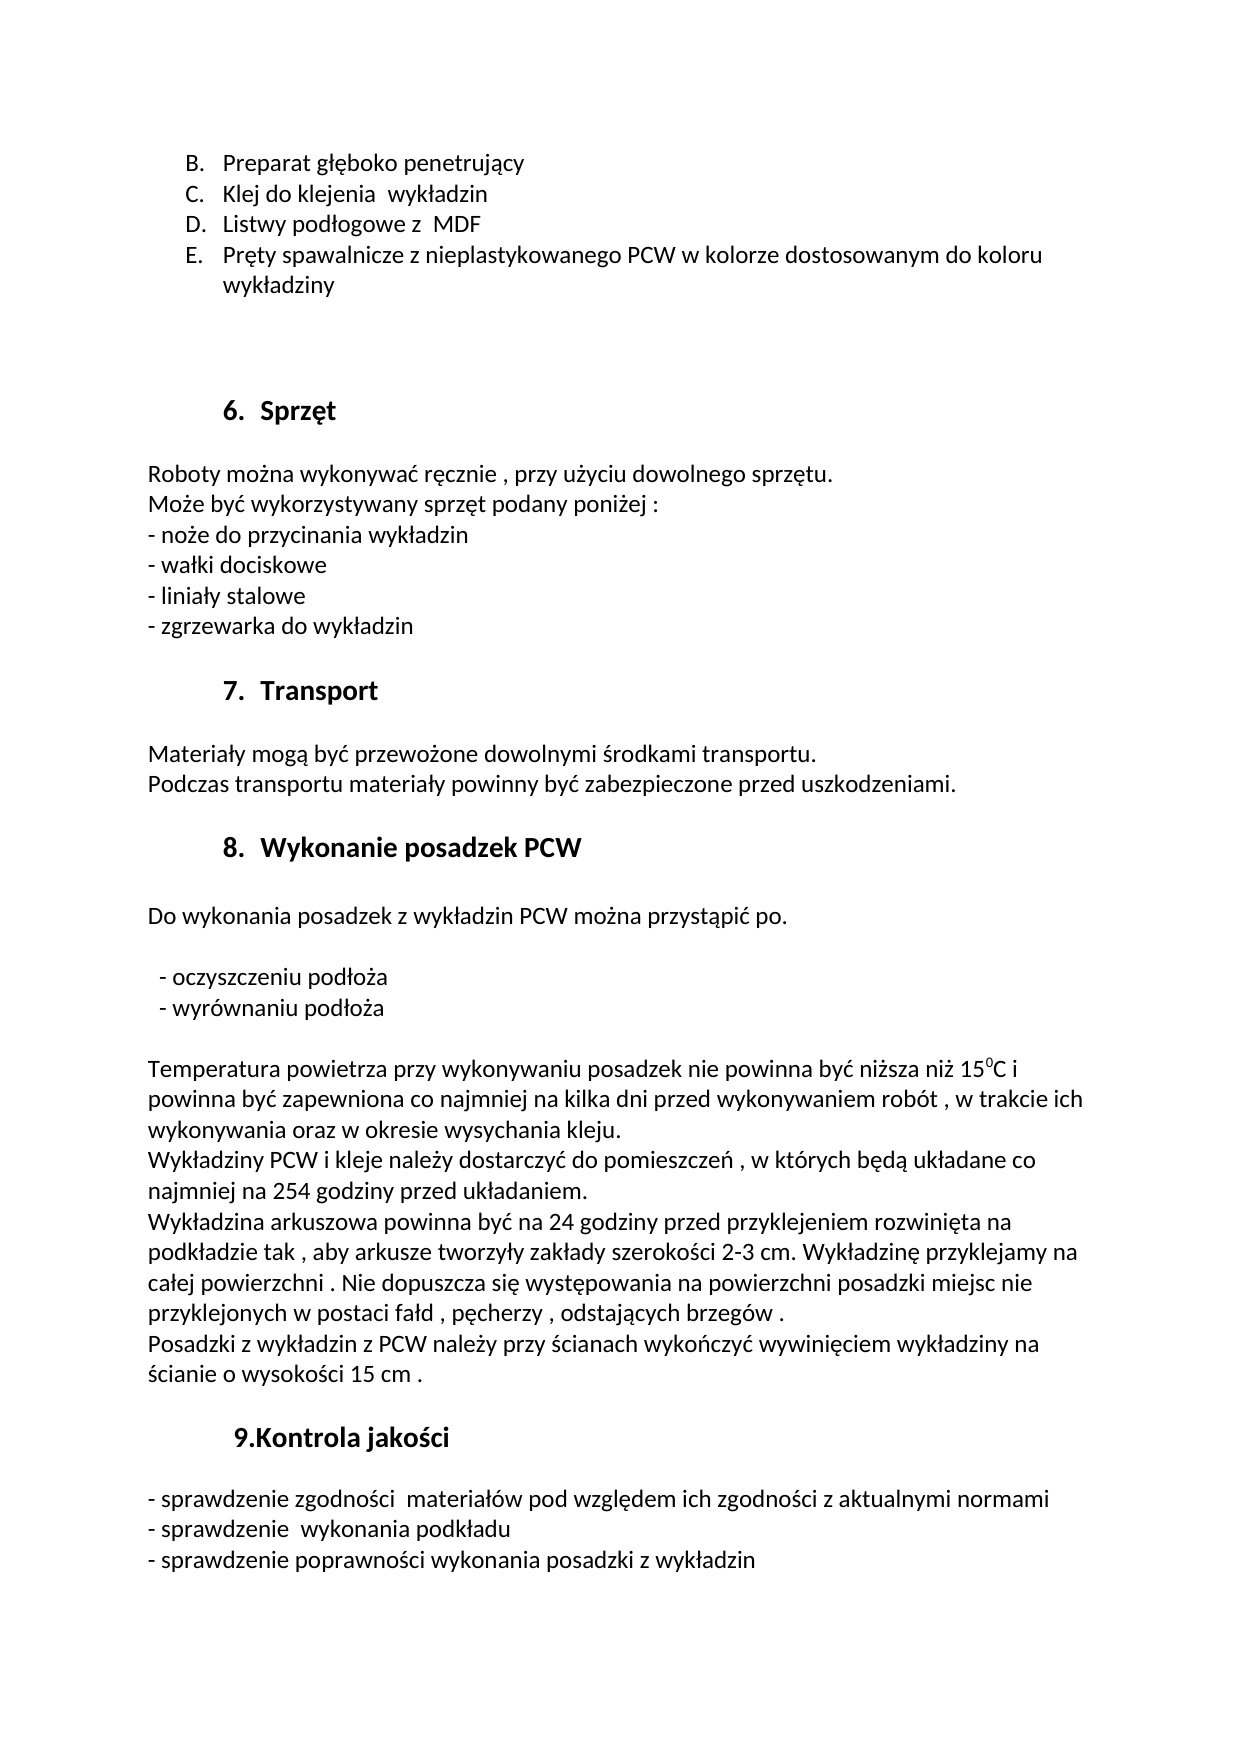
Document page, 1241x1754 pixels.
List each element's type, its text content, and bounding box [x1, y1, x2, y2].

list Listwy podłogowe z MDF [185, 209, 1093, 239]
text - wyrównaniu podłoża [148, 992, 1093, 1023]
list Transport [223, 672, 1093, 707]
list Sprzęt [223, 392, 1093, 427]
list Klej do klejenia wykładzin [185, 178, 1093, 209]
text - zgrzewarka do wykładzin [148, 611, 1093, 641]
text - sprawdzenie poprawności wykonania posadzki z wykładzin [148, 1544, 1093, 1574]
list Preparat głęboko penetrujący [185, 148, 1093, 178]
list Pręty spawalnicze z nieplastykowanego PCW w kolorze dostosowanym do koloru wykładziny [185, 239, 1093, 300]
text - wałki dociskowe [148, 549, 1093, 580]
text - oczyszczeniu podłoża [148, 962, 1093, 992]
text Wykładziny PCW i kleje należy dostarczyć do pomieszczeń , w których będą układane co najmniej na 254 godziny przed układaniem. [148, 1145, 1093, 1206]
text Wykładzina arkuszowa powinna być na 24 godziny przed przyklejeniem rozwinięta na podkładzie tak , aby arkusze tworzyły zakłady szerokości 2-3 cm. Wykładzinę przyklejamy na całej powierzchni . Nie dopuszcza się występowania na powierzchni posadzki miejsc nie przyklejonych w postaci fałd , pęcherzy , odstających brzegów . [148, 1206, 1093, 1328]
text Posadzki z wykładzin z PCW należy przy ścianach wykończyć wywinięciem wykładziny na ścianie o wysokości 15 cm . [148, 1328, 1093, 1389]
list Wykonanie posadzek PCW [223, 829, 1093, 865]
text Roboty można wykonywać ręcznie , przy użyciu dowolnego sprzętu. Może być wykorzystywany sprzęt podany poniżej : [148, 458, 1093, 519]
text - sprawdzenie wykonania podkładu [148, 1513, 1093, 1544]
text - sprawdzenie zgodności materiałów pod względem ich zgodności z aktualnymi normami [148, 1483, 1093, 1513]
text Temperatura powietrza przy wykonywaniu posadzek nie powinna być niższa niż 150C i powinna być zapewniona co najmniej na kilka dni przed wykonywaniem robót , w trakcie ich wykonywania oraz w okresie wysychania kleju. [148, 1053, 1093, 1145]
text Podczas transportu materiały powinny być zabezpieczone przed uszkodzeniami. [148, 768, 1093, 799]
text Materiały mogą być przewożone dowolnymi środkami transportu. [148, 738, 1093, 768]
text - noże do przycinania wykładzin [148, 519, 1093, 549]
text Do wykonania posadzek z wykładzin PCW można przystąpić po. [148, 901, 1093, 931]
text 9.Kontrola jakości [148, 1419, 1093, 1455]
text - liniały stalowe [148, 580, 1093, 611]
